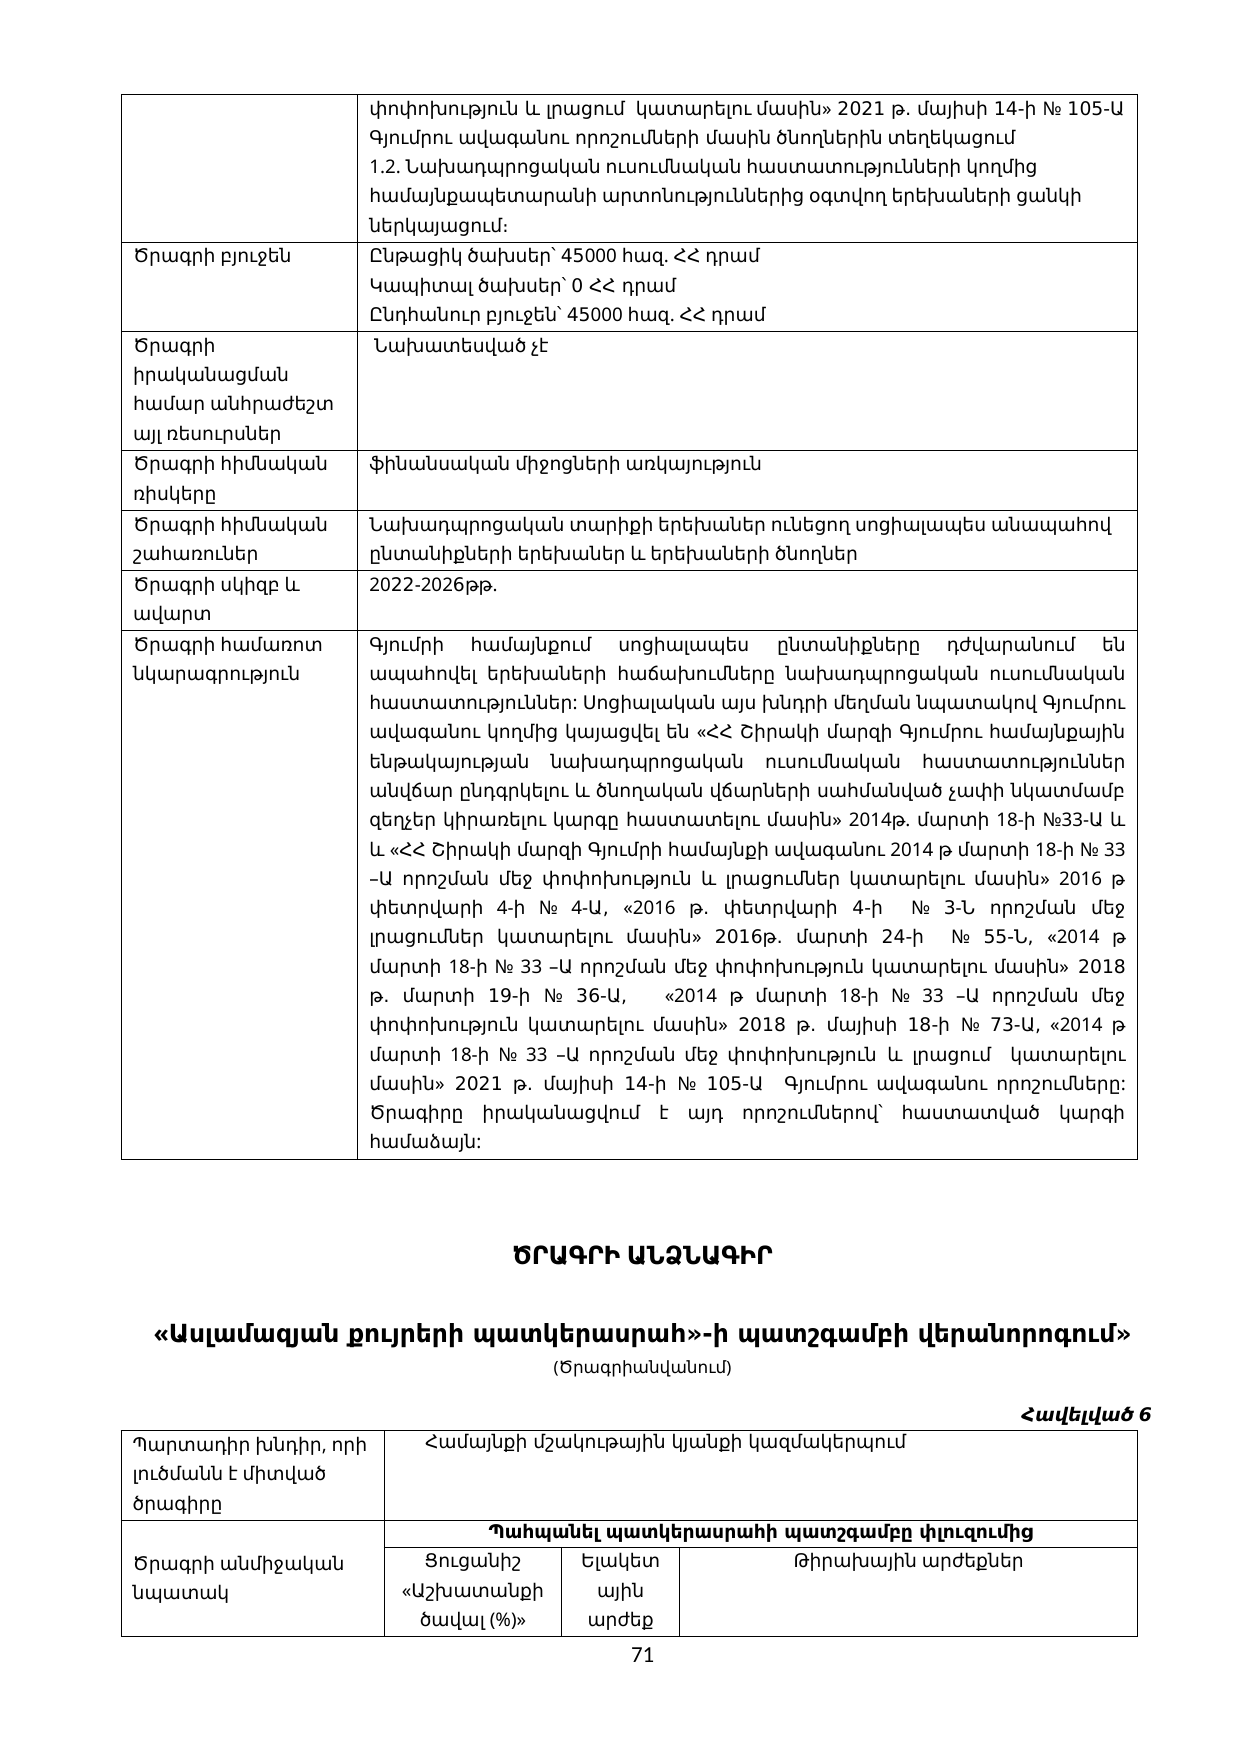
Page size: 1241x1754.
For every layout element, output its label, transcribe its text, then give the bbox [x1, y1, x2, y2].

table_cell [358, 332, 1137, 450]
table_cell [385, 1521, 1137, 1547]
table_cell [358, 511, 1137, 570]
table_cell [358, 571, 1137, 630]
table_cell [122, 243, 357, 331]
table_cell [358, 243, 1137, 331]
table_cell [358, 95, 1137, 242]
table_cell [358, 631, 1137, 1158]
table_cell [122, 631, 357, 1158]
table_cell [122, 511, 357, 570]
text «Ասլամազյան քույրերի պատկերասրահ»-ի պատշգամբի վերանորոգում» [133, 1316, 1152, 1350]
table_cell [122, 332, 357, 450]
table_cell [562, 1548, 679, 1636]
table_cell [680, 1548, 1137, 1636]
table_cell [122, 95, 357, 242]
text ԾՐԱԳՐԻ ԱՆՁՆԱԳԻՐ [133, 1238, 1152, 1272]
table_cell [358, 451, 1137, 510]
text Հավելված 6 [133, 1401, 1152, 1426]
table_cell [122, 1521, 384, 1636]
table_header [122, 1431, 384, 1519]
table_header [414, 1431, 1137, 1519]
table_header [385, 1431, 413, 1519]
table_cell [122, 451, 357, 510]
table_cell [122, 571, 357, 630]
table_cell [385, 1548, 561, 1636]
text (Ծրագրիանվանում) [133, 1355, 1152, 1395]
